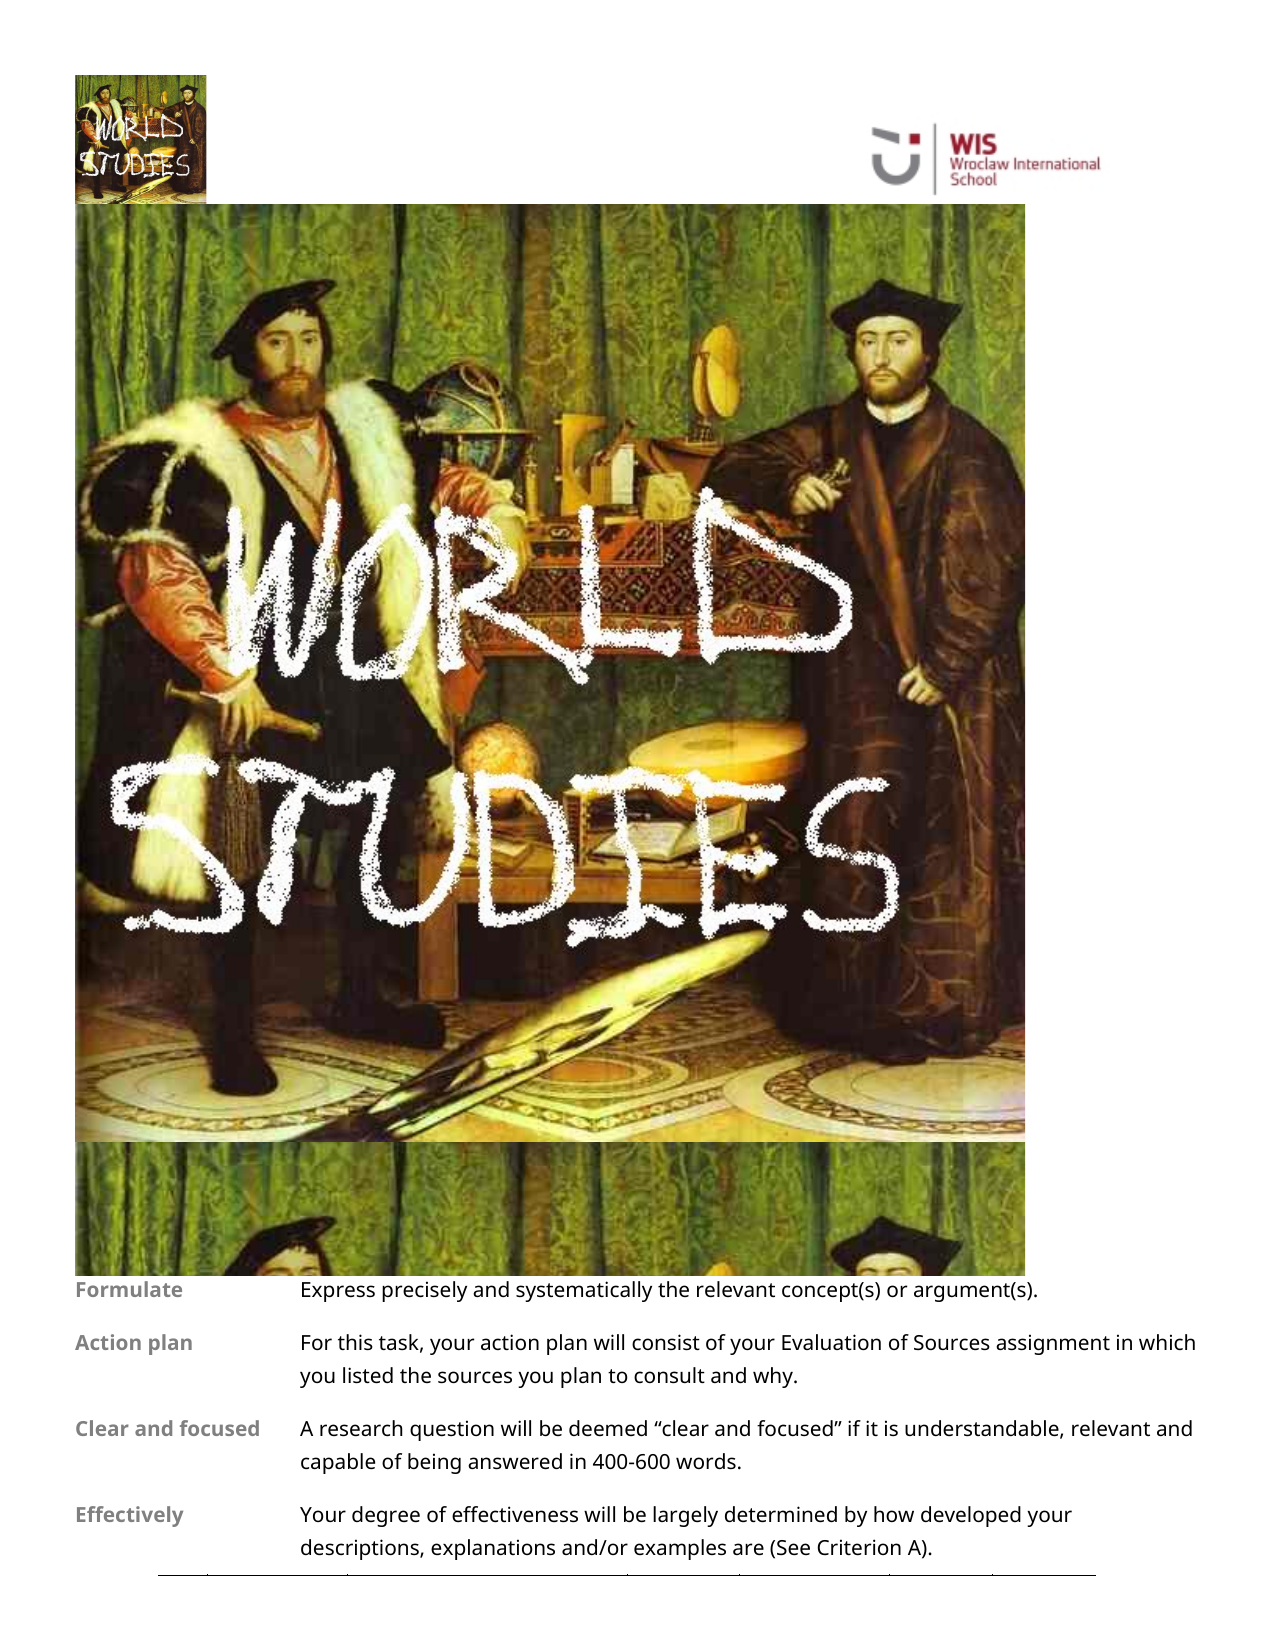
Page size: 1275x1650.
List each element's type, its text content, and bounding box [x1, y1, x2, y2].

text Effectively Your degree of effectiveness will be largely determined by how developed your descriptions, explanations and/or examples are (See Criterion A). [75, 1501, 1200, 1562]
text Clear and focused A research question will be deemed “clear and focused” if it is understandable, relevant and capable of being answered in 400-600 words. [75, 1414, 1200, 1476]
picture [75, 75, 1122, 1276]
text Formulate Express precisely and systematically the relevant concept(s) or argument(s). [75, 1275, 1200, 1303]
text Action plan For this task, your action plan will consist of your Evaluation of Sources assignment in which you listed the sources you plan to consult and why. [75, 1328, 1200, 1389]
